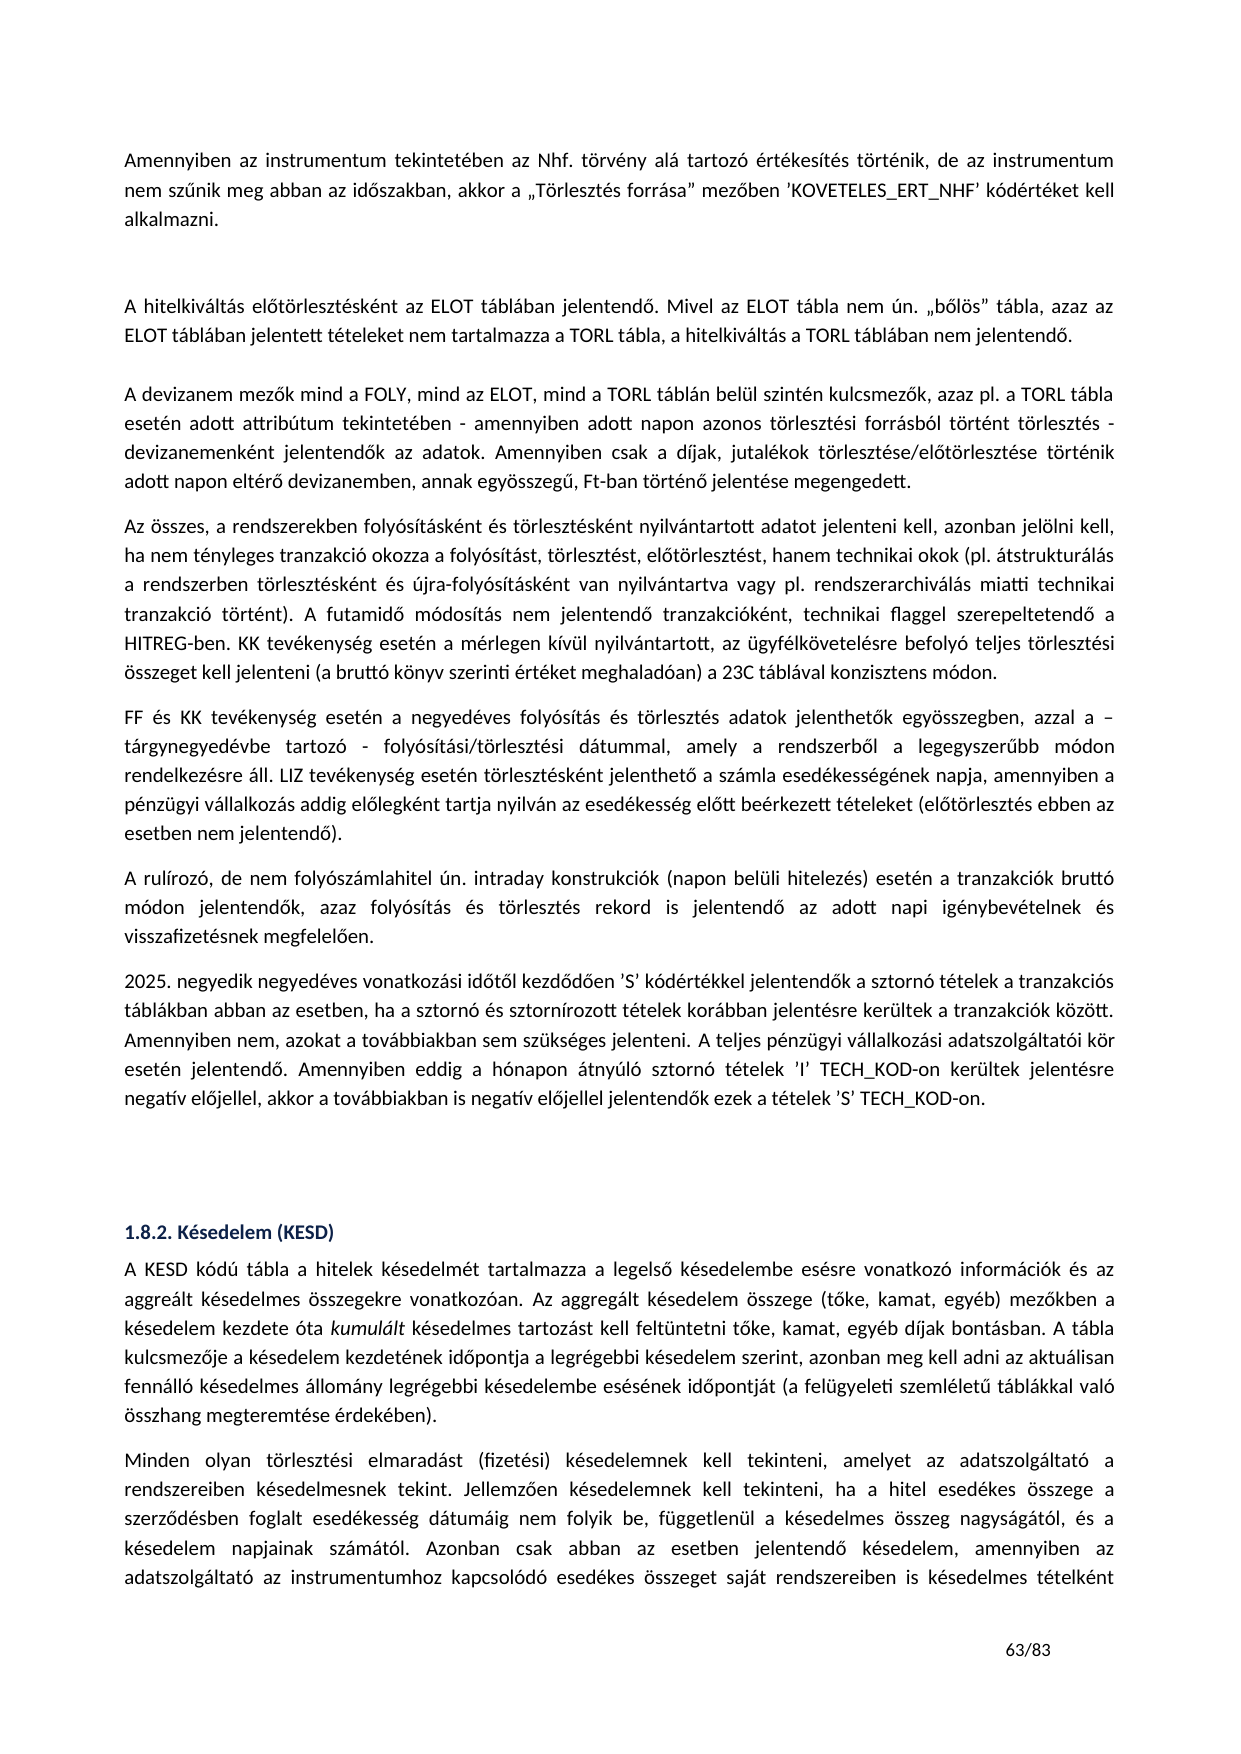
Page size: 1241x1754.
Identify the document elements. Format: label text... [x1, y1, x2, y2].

text Amennyiben az instrumentum tekintetében az Nhf. törvény alá tartozó értékesítés történik, de az instrumentum nem szűnik meg abban az időszakban, akkor a „Törlesztés forrása” mezőben ’KOVETELES_ERT_NHF’ kódértéket kell alkalmazni. [124, 148, 1116, 231]
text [124, 1447, 1116, 1589]
subtitle Késedelem (KESD) [124, 1219, 1116, 1245]
text A KESD kódú tábla a hitelek késedelmét tartalmazza a legelső késedelembe esésre vonatkozó információk és az aggreált késedelmes összegekre vonatkozóan. Az aggregált késedelem összege (tőke, kamat, egyéb) mezőkben a késedelem kezdete óta kumulált késedelmes tartozást kell feltüntetni tőke, kamat, egyéb díjak bontásban. A tábla kulcsmezője a késedelem kezdetének időpontja a legrégebbi késedelem szerint, azonban meg kell adni az aktuálisan fennálló késedelmes állomány legrégebbi késedelembe esésének időpontját (a felügyeleti szemléletű táblákkal való összhang megteremtése érdekében). [124, 1257, 1116, 1428]
text 2025. negyedik negyedéves vonatkozási időtől kezdődően ’S’ kódértékkel jelentendők a sztornó tételek a tranzakciós táblákban abban az esetben, ha a sztornó és sztornírozott tételek korábban jelentésre kerültek a tranzakciók között. Amennyiben nem, azokat a továbbiakban sem szükséges jelenteni. A teljes pénzügyi vállalkozási adatszolgáltatói kör esetén jelentendő. Amennyiben eddig a hónapon átnyúló sztornó tételek ’I’ TECH_KOD-on kerültek jelentésre negatív előjellel, akkor a továbbiakban is negatív előjellel jelentendők ezek a tételek ’S’ TECH_KOD-on. [124, 968, 1116, 1111]
text Az összes, a rendszerekben folyósításként és törlesztésként nyilvántartott adatot jelenteni kell, azonban jelölni kell, ha nem tényleges tranzakció okozza a folyósítást, törlesztést, előtörlesztést, hanem technikai okok (pl. átstrukturálás a rendszerben törlesztésként és újra-folyósításként van nyilvántartva vagy pl. rendszerarchiválás miatti technikai tranzakció történt). A futamidő módosítás nem jelentendő tranzakcióként, technikai flaggel szerepeltetendő a HITREG-ben. KK tevékenység esetén a mérlegen kívül nyilvántartott, az ügyfélkövetelésre befolyó teljes törlesztési összeget kell jelenteni (a bruttó könyv szerinti értéket meghaladóan) a 23C táblával konzisztens módon. [124, 513, 1116, 684]
text A devizanem mezők mind a FOLY, mind az ELOT, mind a TORL táblán belül szintén kulcsmezők, azaz pl. a TORL tábla esetén adott attribútum tekintetében - amennyiben adott napon azonos törlesztési forrásból történt törlesztés - devizanemenként jelentendők az adatok. Amennyiben csak a díjak, jutalékok törlesztése/előtörlesztése történik adott napon eltérő devizanemben, annak egyösszegű, Ft-ban történő jelentése megengedett. [124, 381, 1116, 494]
text A hitelkiváltás előtörlesztésként az ELOT táblában jelentendő. Mivel az ELOT tábla nem ún. „bőlös” tábla, azaz az ELOT táblában jelentett tételeket nem tartalmazza a TORL tábla, a hitelkiváltás a TORL táblában nem jelentendő. [124, 293, 1116, 348]
text A rulírozó, de nem folyószámlahitel ún. intraday konstrukciók (napon belüli hitelezés) esetén a tranzakciók bruttó módon jelentendők, azaz folyósítás és törlesztés rekord is jelentendő az adott napi igénybevételnek és visszafizetésnek megfelelően. [124, 865, 1116, 949]
text FF és KK tevékenység esetén a negyedéves folyósítás és törlesztés adatok jelenthetők egyösszegben, azzal a – tárgynegyedévbe tartozó - folyósítási/törlesztési dátummal, amely a rendszerből a legegyszerűbb módon rendelkezésre áll. LIZ tevékenység esetén törlesztésként jelenthető a számla esedékességének napja, amennyiben a pénzügyi vállalkozás addig előlegként tartja nyilván az esedékesség előtt beérkezett tételeket (előtörlesztés ebben az esetben nem jelentendő). [124, 704, 1116, 846]
